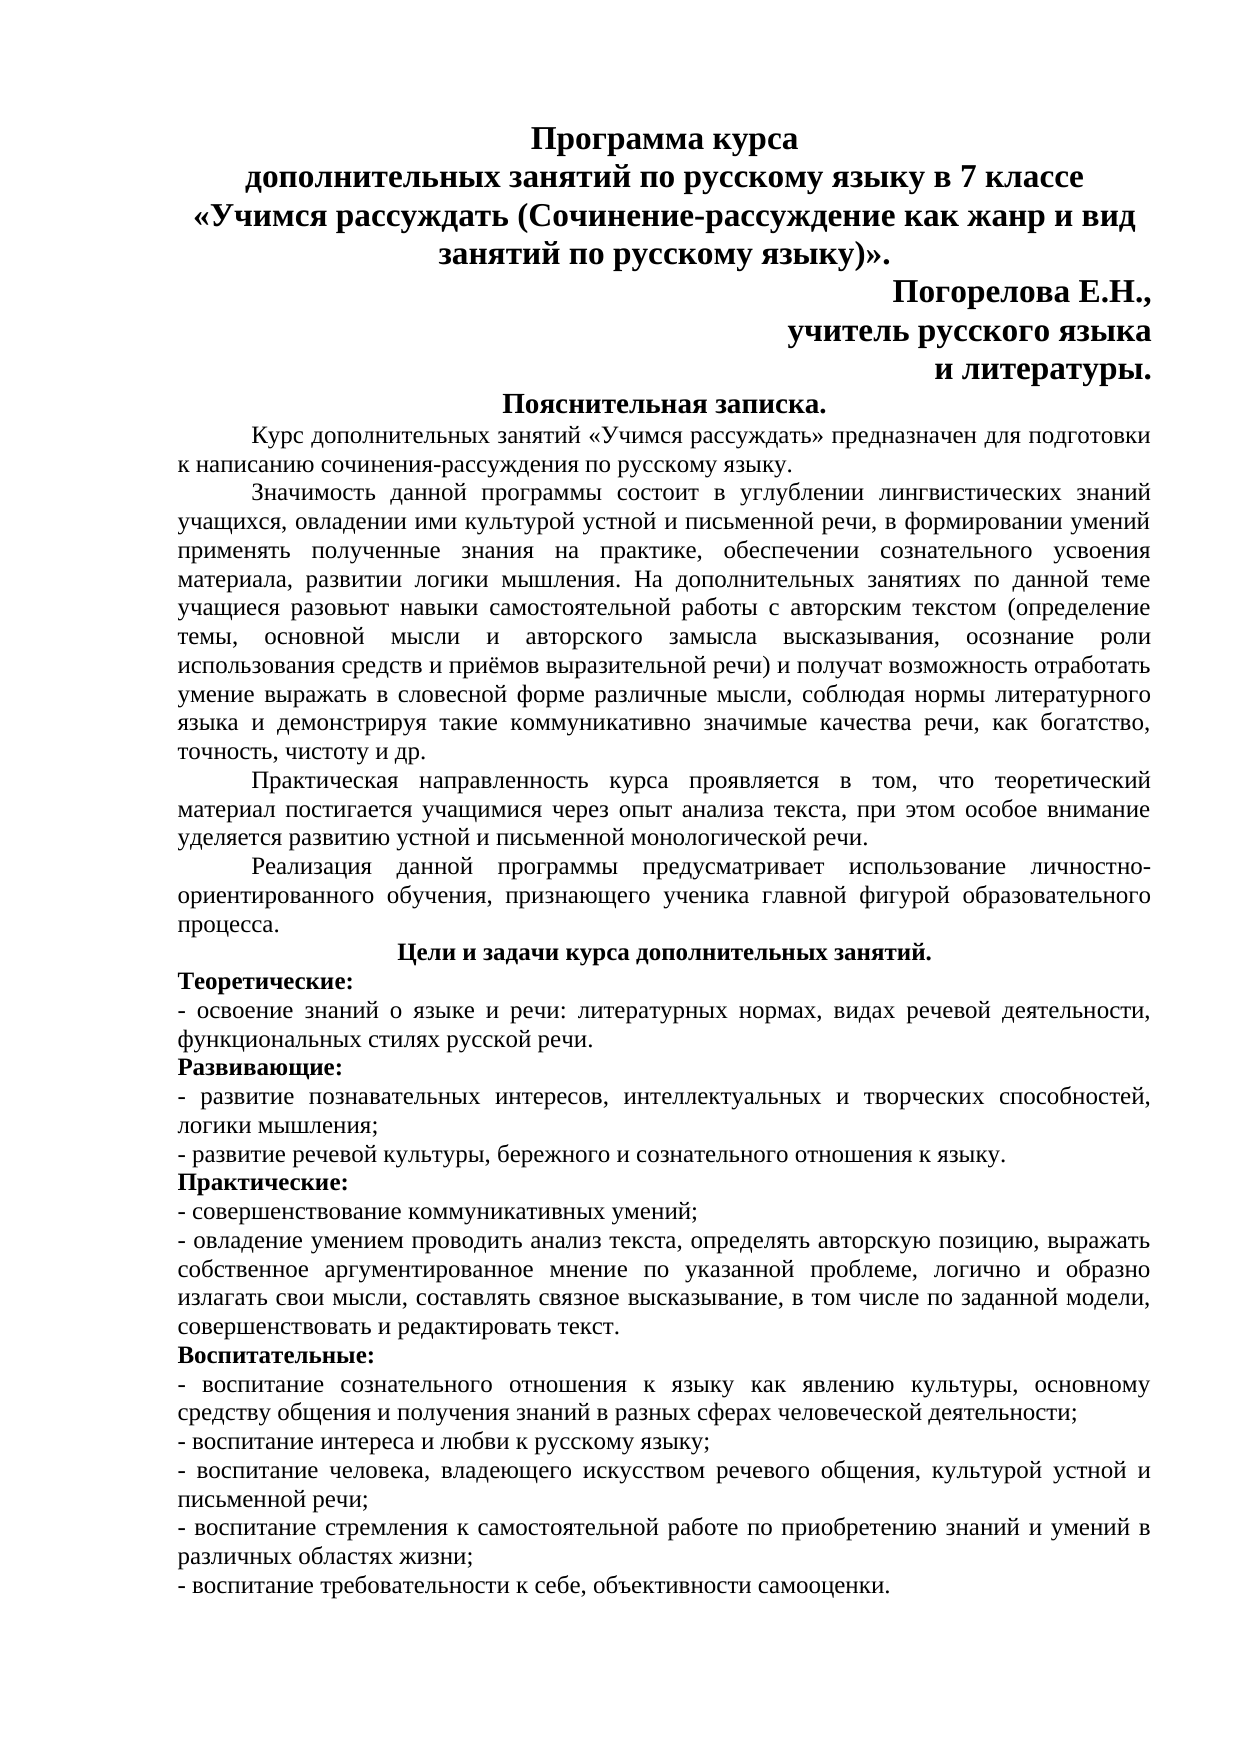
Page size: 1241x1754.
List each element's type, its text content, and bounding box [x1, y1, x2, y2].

text - воспитание сознательного отношения к языку как явлению культуры, основному средству общения и получения знаний в разных сферах человеческой деятельности; [177, 1369, 1152, 1426]
text - воспитание стремления к самостоятельной работе по приобретению знаний и умений в различных областях жизни; [177, 1512, 1152, 1570]
text Реализация данной программы предусматривает использование личностно-ориентированного обучения, признающего ученика главной фигурой образовательного процесса. [177, 851, 1152, 937]
text «Учимся рассуждать (Сочинение-рассуждение как жанр и вид занятий по русскому языку)». [177, 195, 1152, 271]
text Теоретические: [177, 966, 1152, 995]
text - развитие речевой культуры, бережного и сознательного отношения к языку. [177, 1139, 1152, 1167]
text Погорелова Е.Н., [177, 271, 1152, 310]
text и литературы. [177, 348, 1152, 386]
text Развивающие: [177, 1052, 1152, 1081]
text - воспитание требовательности к себе, объективности самооценки. [177, 1570, 1152, 1599]
text Программа курса [177, 118, 1152, 156]
text - освоение знаний о языке и речи: литературных нормах, видах речевой деятельности, функциональных стилях русской речи. [177, 995, 1152, 1052]
text Воспитательные: [177, 1340, 1152, 1369]
text - овладение умением проводить анализ текста, определять авторскую позицию, выражать собственное аргументированное мнение по указанной проблеме, логично и образно излагать свои мысли, составлять связное высказывание, в том числе по заданной модели, совершенствовать и редактировать текст. [177, 1225, 1152, 1340]
text Практические: [177, 1167, 1152, 1196]
text - развитие познавательных интересов, интеллектуальных и творческих способностей, логики мышления; [177, 1081, 1152, 1139]
text учитель русского языка [177, 310, 1152, 348]
text Практическая направленность курса проявляется в том, что теоретический материал постигается учащимися через опыт анализа текста, при этом особое внимание уделяется развитию устной и письменной монологической речи. [177, 765, 1152, 851]
text Цели и задачи курса дополнительных занятий. [177, 937, 1152, 966]
text Пояснительная записка. [177, 386, 1152, 420]
text Курс дополнительных занятий «Учимся рассуждать» предназначен для подготовки к написанию сочинения-рассуждения по русскому языку. [177, 420, 1152, 477]
text - совершенствование коммуникативных умений; [177, 1196, 1152, 1225]
text Значимость данной программы состоит в углублении лингвистических знаний учащихся, овладении ими культурой устной и письменной речи, в формировании умений применять полученные знания на практике, обеспечении сознательного усвоения материала, развитии логики мышления. На дополнительных занятиях по данной теме учащиеся разовьют навыки самостоятельной работы с авторским текстом (определение темы, основной мысли и авторского замысла высказывания, осознание роли использования средств и приёмов выразительной речи) и получат возможность отработать умение выражать в словесной форме различные мысли, соблюдая нормы литературного языка и демонстрируя такие коммуникативно значимые качества речи, как богатство, точность, чистоту и др. [177, 477, 1152, 765]
text дополнительных занятий по русскому языку в 7 классе [177, 156, 1152, 195]
text - воспитание интереса и любви к русскому языку; [177, 1426, 1152, 1455]
text - воспитание человека, владеющего искусством речевого общения, культурой устной и письменной речи; [177, 1455, 1152, 1512]
